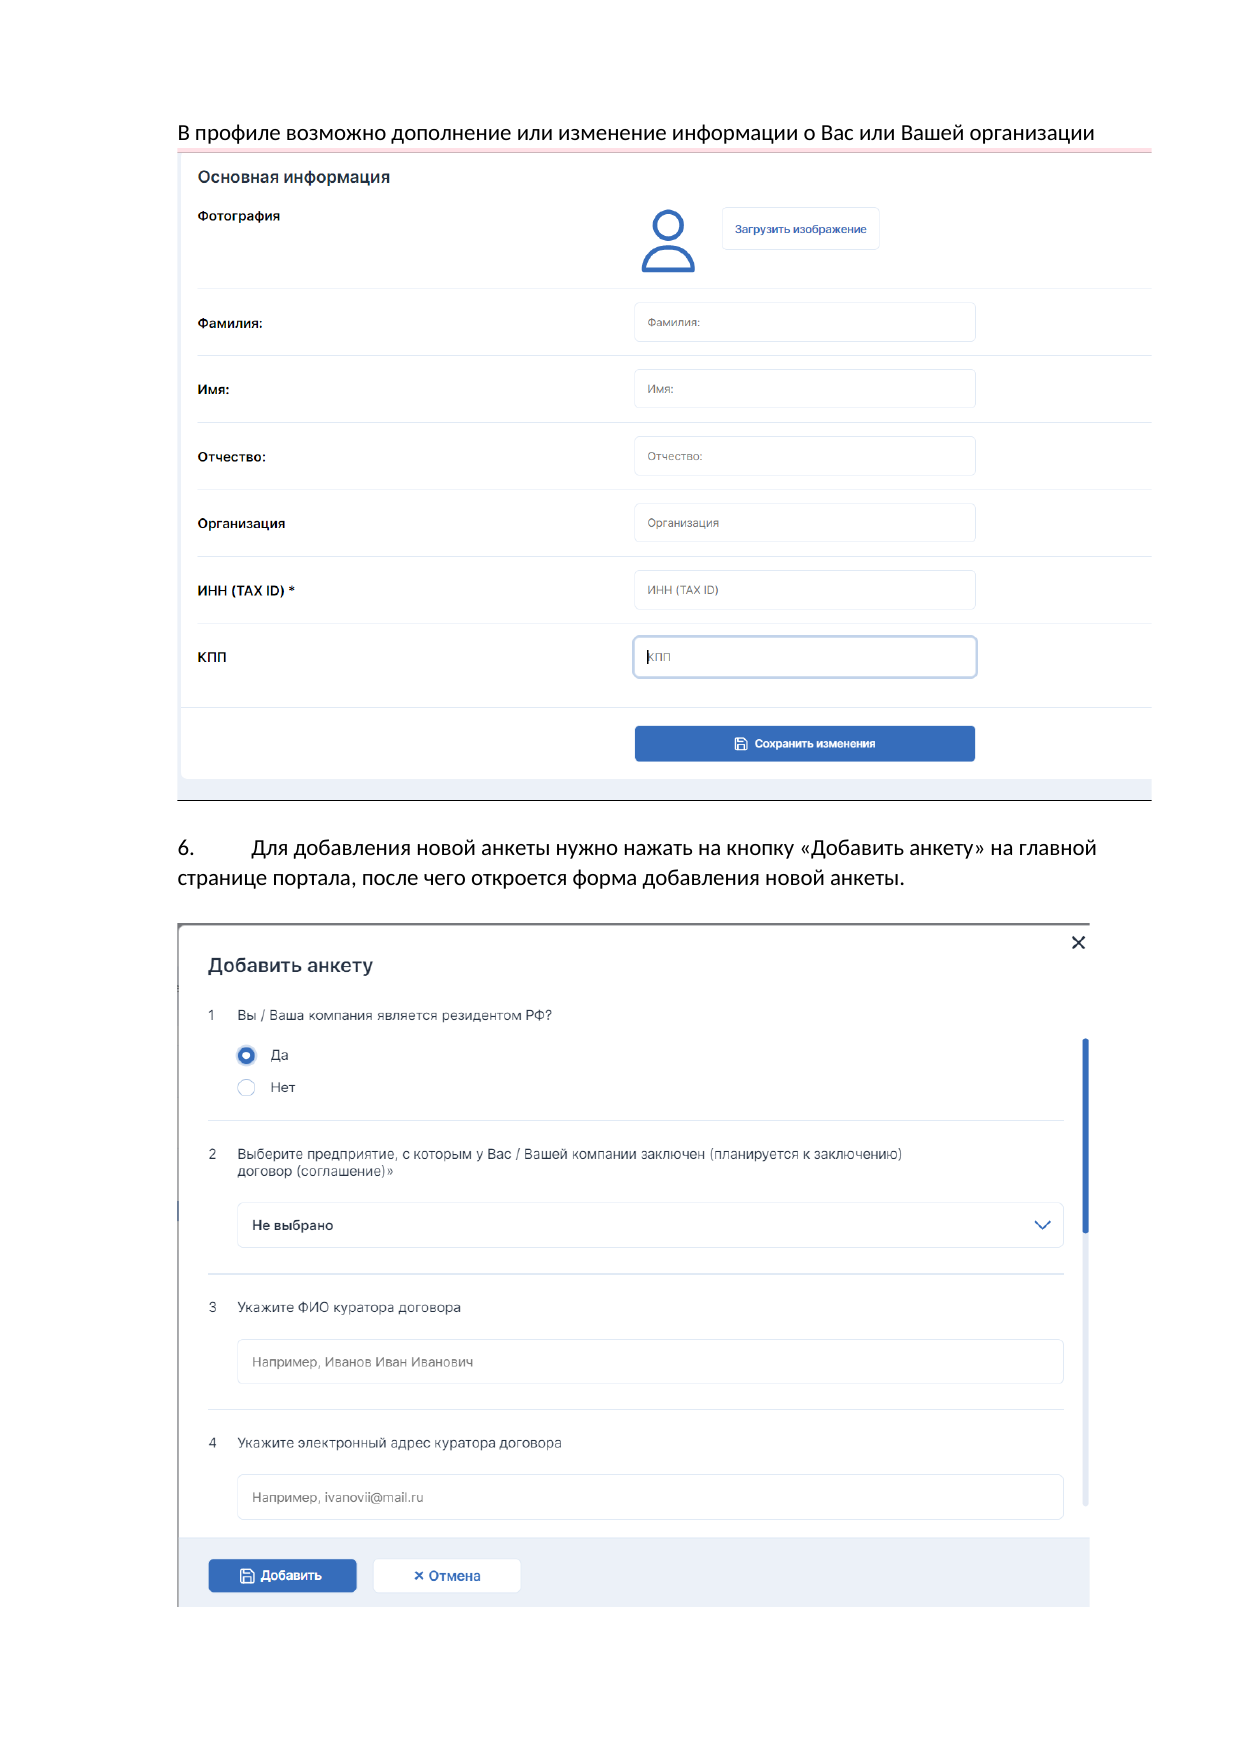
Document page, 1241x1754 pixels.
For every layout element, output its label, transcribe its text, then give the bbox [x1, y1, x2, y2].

picture [177, 148, 1152, 801]
list Для добавления новой анкеты нужно нажать на кнопку «Добавить анкету» на главной странице портала, после чего откроется форма добавления новой анкеты. [177, 833, 1152, 891]
picture [177, 923, 1090, 1607]
list В профиле возможно дополнение или изменение информации о Вас или Вашей организации [177, 118, 1152, 146]
